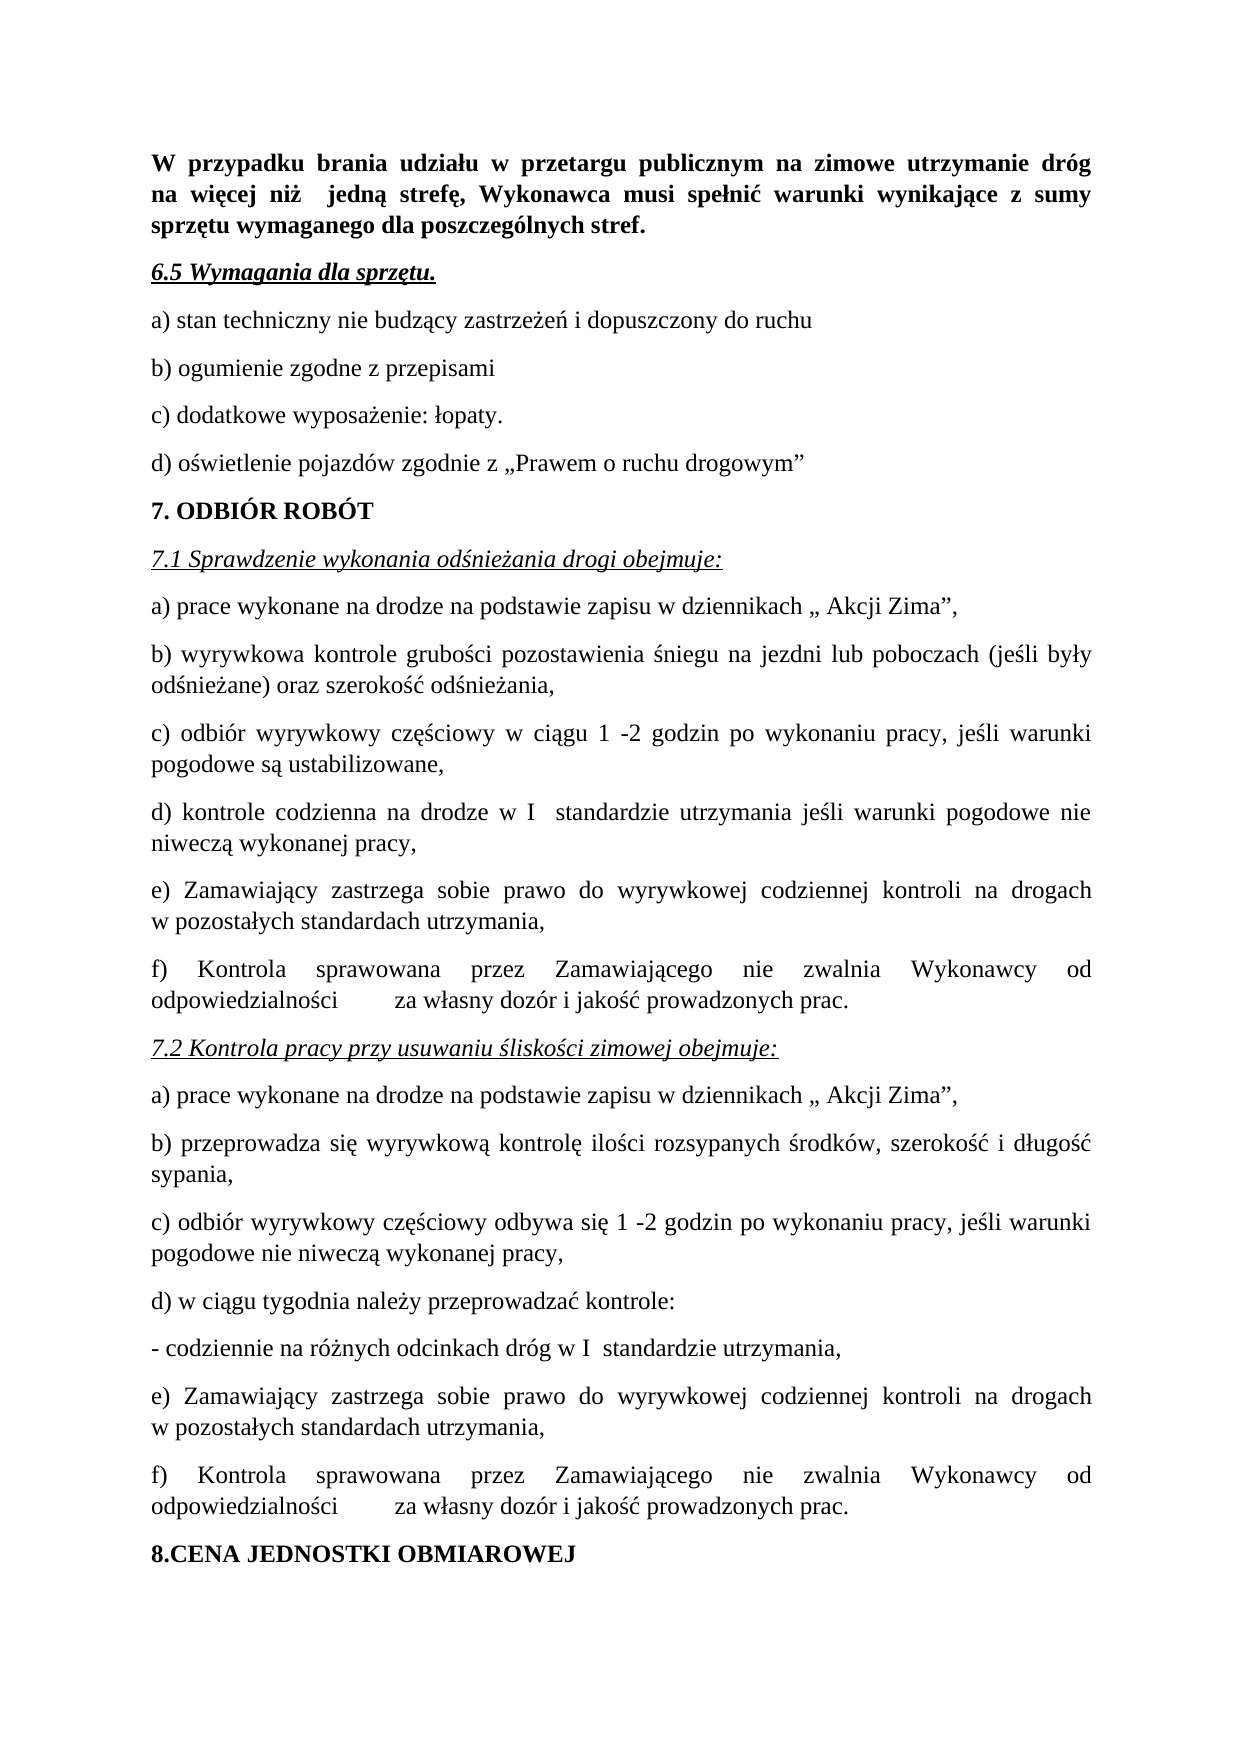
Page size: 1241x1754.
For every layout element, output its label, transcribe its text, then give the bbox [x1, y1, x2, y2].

text d) oświetlenie pojazdów zgodnie z „Prawem o ruchu drogowym” [151, 448, 1093, 477]
text a) stan techniczny nie budzący zastrzeżeń i dopuszczony do ruchu [151, 305, 1093, 334]
text c) dodatkowe wyposażenie: łopaty. [151, 401, 1093, 429]
text a) prace wykonane na drodze na podstawie zapisu w dziennikach „ Akcji Zima”, [151, 591, 1093, 620]
text 6.5 Wymagania dla sprzętu. [151, 257, 1093, 286]
text e) Zamawiający zastrzega sobie prawo do wyrywkowej codziennej kontroli na drogach w pozostałych standardach utrzymania, [151, 875, 1093, 935]
text a) prace wykonane na drodze na podstawie zapisu w dziennikach „ Akcji Zima”, [151, 1081, 1093, 1109]
text c) odbiór wyrywkowy częściowy odbywa się 1 -2 godzin po wykonaniu pracy, jeśli warunki pogodowe nie niweczą wykonanej pracy, [151, 1207, 1093, 1267]
text e) Zamawiający zastrzega sobie prawo do wyrywkowej codziennej kontroli na drogach w pozostałych standardach utrzymania, [151, 1381, 1093, 1441]
text f) Kontrola sprawowana przez Zamawiającego nie zwalnia Wykonawcy od odpowiedzialności za własny dozór i jakość prowadzonych prac. [151, 1460, 1093, 1520]
text 7. ODBIÓR ROBÓT [151, 496, 1093, 525]
text c) odbiór wyrywkowy częściowy w ciągu 1 -2 godzin po wykonaniu pracy, jeśli warunki pogodowe są ustabilizowane, [151, 718, 1093, 778]
text d) kontrole codzienna na drodze w I standardzie utrzymania jeśli warunki pogodowe nie niweczą wykonanej pracy, [151, 797, 1093, 856]
text b) ogumienie zgodne z przepisami [151, 353, 1093, 382]
text b) przeprowadza się wyrywkową kontrolę ilości rozsypanych środków, szerokość i długość sypania, [151, 1128, 1093, 1188]
text f) Kontrola sprawowana przez Zamawiającego nie zwalnia Wykonawcy od odpowiedzialności za własny dozór i jakość prowadzonych prac. [151, 954, 1093, 1014]
text 8.CENA JEDNOSTKI OBMIAROWEJ [151, 1539, 1093, 1567]
text d) w ciągu tygodnia należy przeprowadzać kontrole: [151, 1286, 1093, 1314]
text W przypadku brania udziału w przetargu publicznym na zimowe utrzymanie dróg na więcej niż jedną strefę, Wykonawca musi spełnić warunki wynikające z sumy sprzętu wymaganego dla poszczególnych stref. [151, 148, 1093, 238]
text b) wyrywkowa kontrole grubości pozostawienia śniegu na jezdni lub poboczach (jeśli były odśnieżane) oraz szerokość odśnieżania, [151, 639, 1093, 699]
text 7.2 Kontrola pracy przy usuwaniu śliskości zimowej obejmuje: [151, 1033, 1093, 1062]
text 7.1 Sprawdzenie wykonania odśnieżania drogi obejmuje: [151, 544, 1093, 572]
text - codziennie na różnych odcinkach dróg w I standardzie utrzymania, [151, 1333, 1093, 1362]
